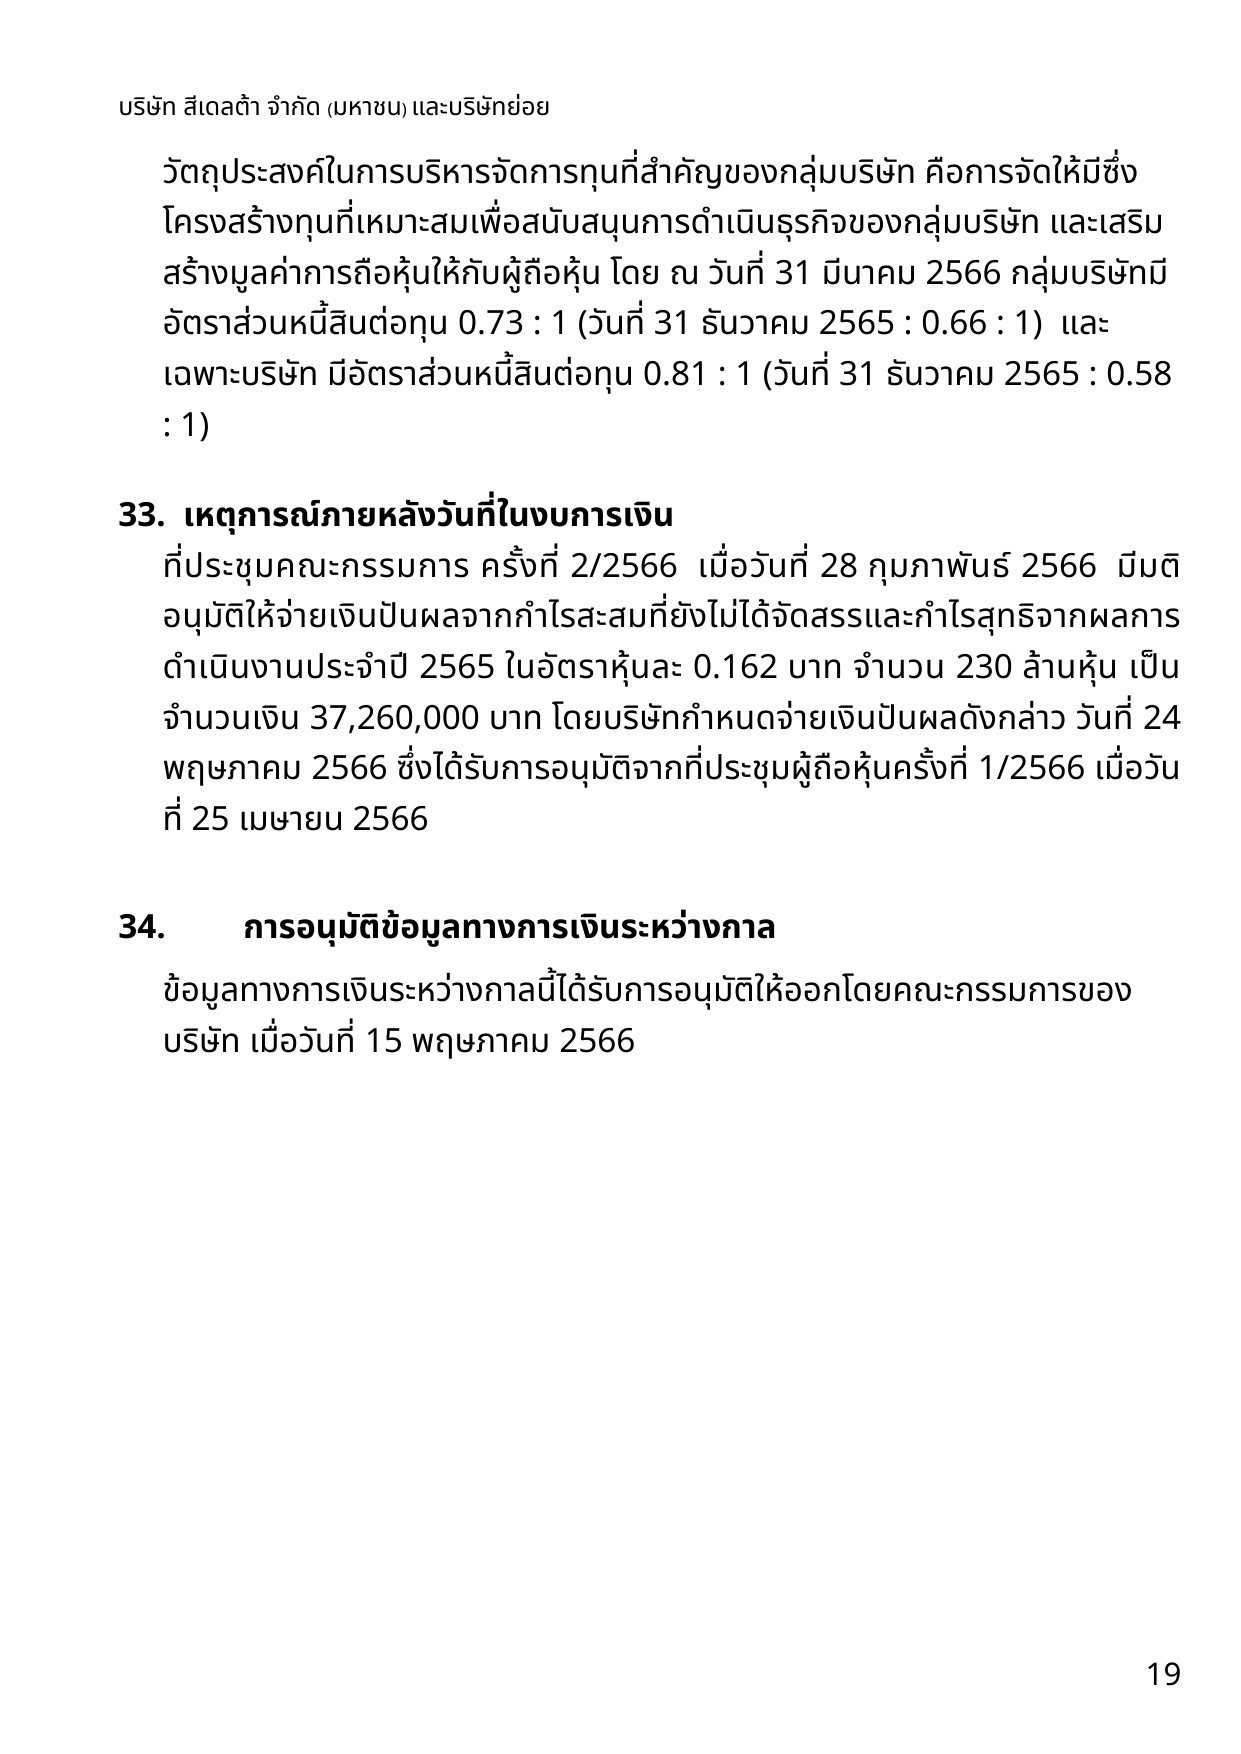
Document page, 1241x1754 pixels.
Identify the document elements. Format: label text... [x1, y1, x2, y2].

text 34. การอนุมัติข้อมูลทางการเงินระหว่างกาล [118, 903, 1181, 954]
text ข้อมูลทางการเงินระหว่างกาลนี้ได้รับการอนุมัติให้ออกโดยคณะกรรมการของบริษัท เมื่อวันที่ 15 พฤษภาคม 2566 [162, 966, 1182, 1067]
text 33. เหตุการณ์ภายหลังวันที่ในงบการเงิน [118, 491, 1181, 542]
text ที่ประชุมคณะกรรมการ ครั้งที่ 2/2566 เมื่อวันที่ 28 กุมภาพันธ์ 2566 มีมติอนุมัติให้จ่ายเงินปันผลจากกำไรสะสมที่ยังไม่ได้จัดสรรและกำไรสุทธิจากผลการดำเนินงานประจำปี 2565 ในอัตราหุ้นละ 0.162 บาท จำนวน 230 ล้านหุ้น เป็นจำนวนเงิน 37,260,000 บาท โดยบริษัทกำหนดจ่ายเงินปันผลดังกล่าว วันที่ 24 พฤษภาคม 2566 ซึ่งได้รับการอนุมัติจากที่ประชุมผู้ถือหุ้นครั้งที่ 1/2566 เมื่อวันที่ 25 เมษายน 2566 [118, 542, 1181, 845]
text วัตถุประสงค์ในการบริหารจัดการทุนที่สำคัญของกลุ่มบริษัท คือการจัดให้มีซึ่งโครงสร้างทุนที่เหมาะสมเพื่อสนับสนุนการดำเนินธุรกิจของกลุ่มบริษัท และเสริมสร้างมูลค่าการถือหุ้นให้กับผู้ถือหุ้น โดย ณ วันที่ 31 มีนาคม 2566 กลุ่มบริษัทมีอัตราส่วนหนี้สินต่อทุน 0.73 : 1 (วันที่ 31 ธันวาคม 2565 : 0.66 : 1) และเฉพาะบริษัท มีอัตราส่วนหนี้สินต่อทุน 0.81 : 1 (วันที่ 31 ธันวาคม 2565 : 0.58 : 1) [118, 148, 1181, 446]
